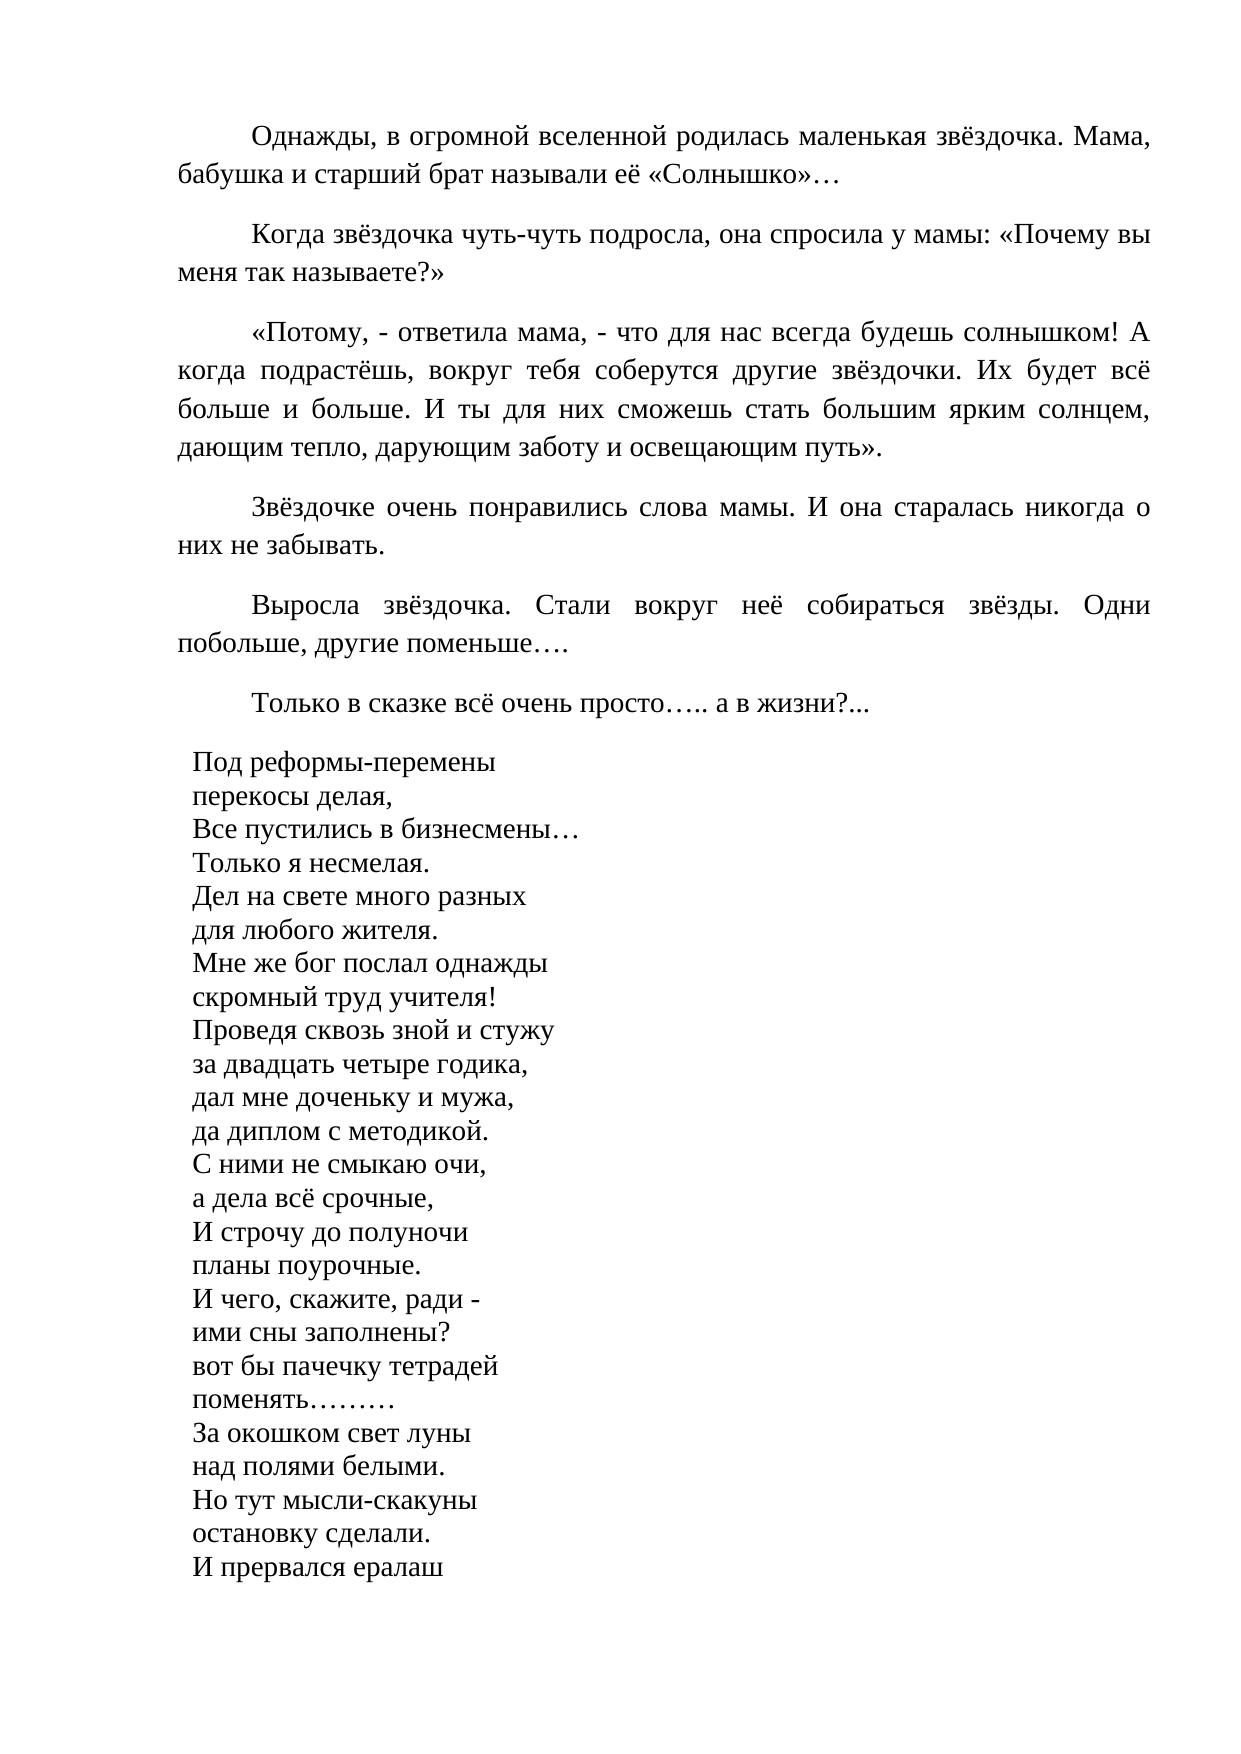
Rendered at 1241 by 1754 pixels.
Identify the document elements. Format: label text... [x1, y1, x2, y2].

text Выросла звёздочка. Стали вокруг неё собираться звёзды. Одни побольше, другие поменьше…. [177, 587, 1152, 659]
text Звёздочке очень понравились слова мамы. И она старалась никогда о них не забывать. [177, 489, 1152, 561]
text за двадцать четыре годика, дал мне доченьку и мужа, [192, 1046, 1137, 1113]
text остановку сделали. И прервался ералаш [192, 1516, 1137, 1583]
text ими сны заполнены? вот бы пачечку тетрадей [192, 1314, 1137, 1381]
text а дела всё срочные, И строчу до полуночи [192, 1180, 1137, 1247]
text да диплом с методикой. С ними не смыкаю очи, [192, 1113, 1137, 1180]
text Только я несмелая. Дел на свете много разных [192, 845, 1137, 912]
text Только в сказке всё очень просто….. а в жизни?... [177, 685, 1152, 718]
text За окошком свет луны [192, 1415, 1137, 1448]
text «Потому, - ответила мама, - что для нас всегда будешь солнышком! А когда подрастёшь, вокруг тебя соберутся другие звёздочки. Их будет всё больше и больше. И ты для них сможешь стать большим ярким солнцем, дающим тепло, дарующим заботу и освещающим путь». [177, 314, 1152, 463]
text для любого жителя. Мне же бог послал однажды [192, 912, 1137, 979]
text над полями белыми. Но тут мысли-скакуны [192, 1448, 1137, 1516]
text Когда звёздочка чуть-чуть подросла, она спросила у мамы: «Почему вы меня так называете?» [177, 216, 1152, 288]
text перекосы делая, Все пустились в бизнесмены… [192, 778, 1137, 845]
text поменять……… [192, 1381, 1137, 1415]
text Под реформы-перемены [192, 744, 1137, 778]
text скромный труд учителя! Проведя сквозь зной и стужу [192, 979, 1137, 1046]
text Однажды, в огромной вселенной родилась маленькая звёздочка. Мама, бабушка и старший брат называли её «Солнышко»… [177, 118, 1152, 190]
text планы поурочные. И чего, скажите, ради - [192, 1247, 1137, 1314]
